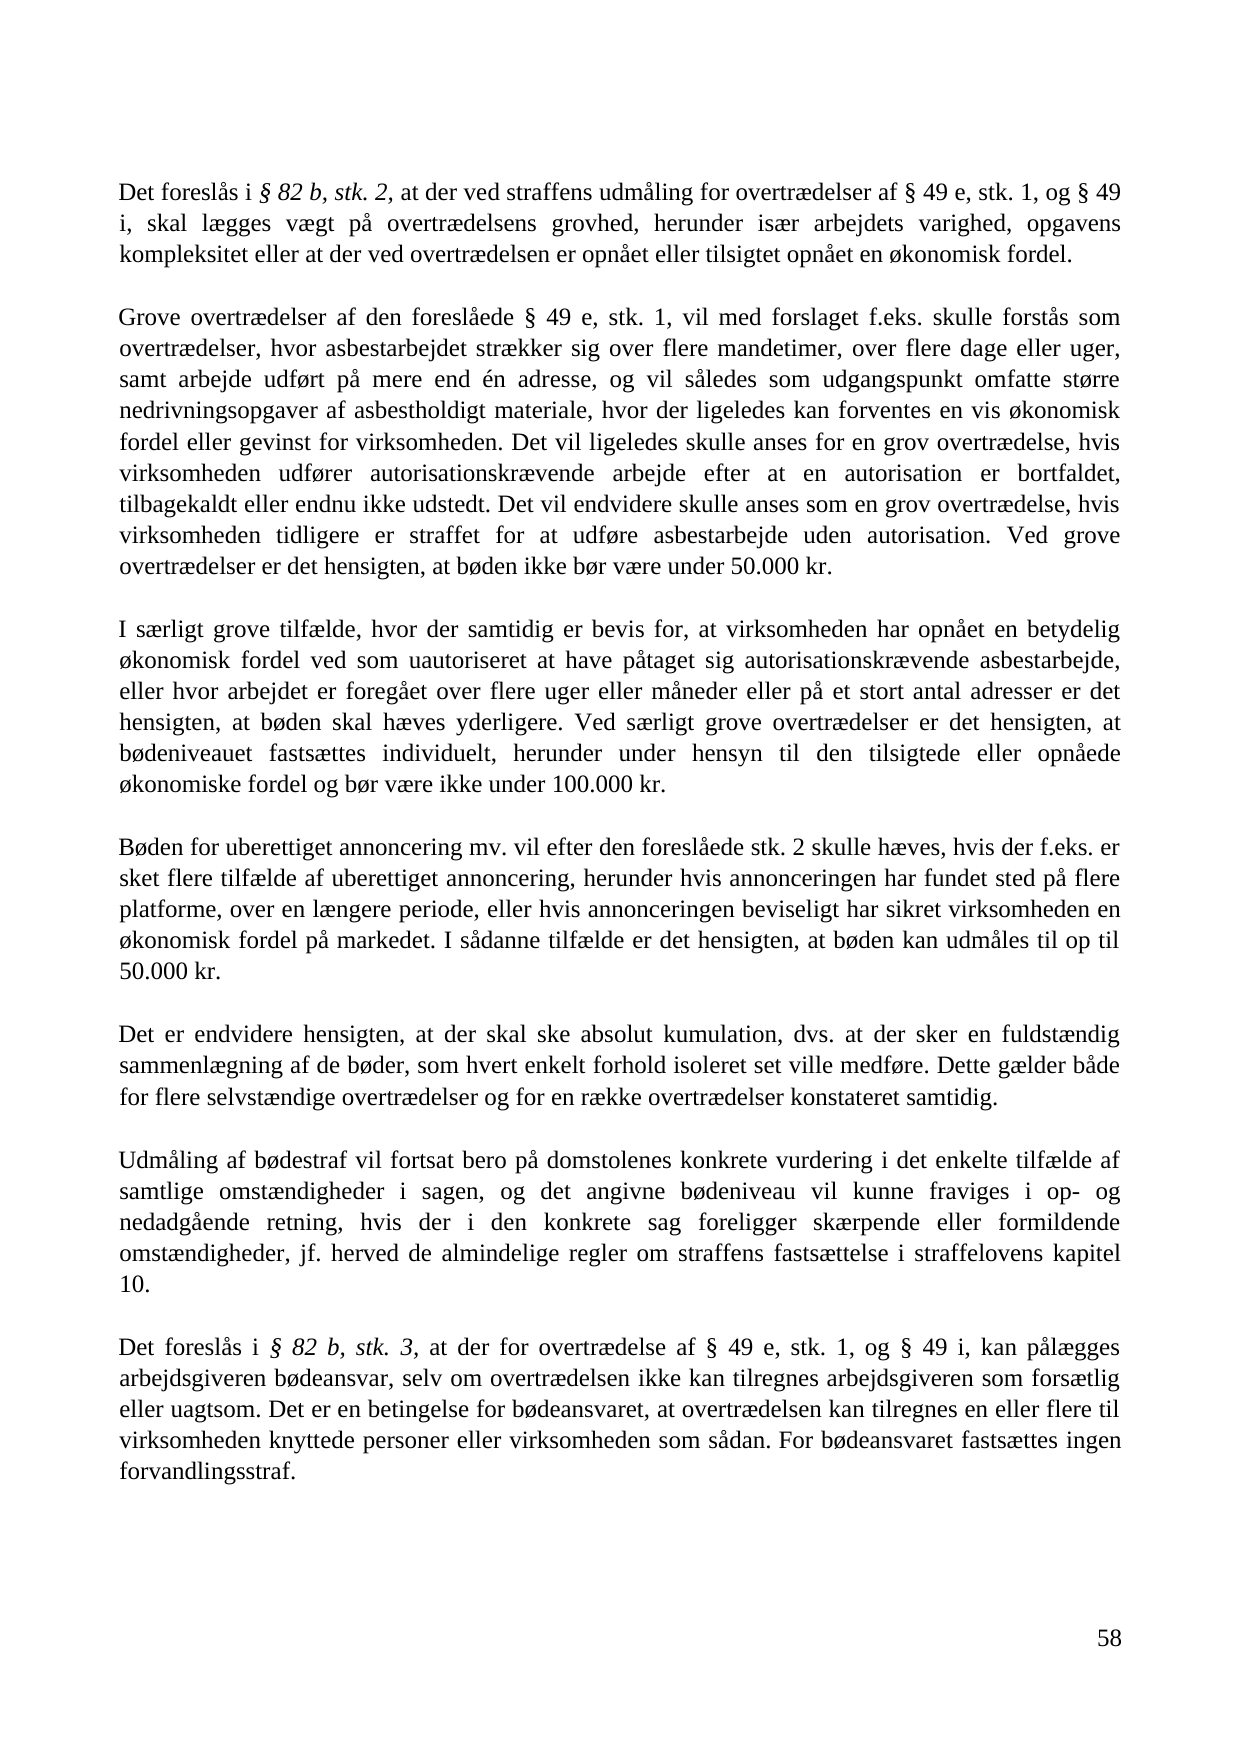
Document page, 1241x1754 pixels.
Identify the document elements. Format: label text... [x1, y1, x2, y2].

text I særligt grove tilfælde, hvor der samtidig er bevis for, at virksomheden har opnået en betydelig økonomisk fordel ved som uautoriseret at have påtaget sig autorisationskrævende asbestarbejde, eller hvor arbejdet er foregået over flere uger eller måneder eller på et stort antal adresser er det hensigten, at bøden skal hæves yderligere. Ved særligt grove overtrædelser er det hensigten, at bødeniveauet fastsættes individuelt, herunder under hensyn til den tilsigtede eller opnåede økonomiske fordel og bør være ikke under 100.000 kr. [118, 614, 1122, 798]
text Det foreslås i § 82 b, stk. 3, at der for overtrædelse af § 49 e, stk. 1, og § 49 i, kan pålægges arbejdsgiveren bødeansvar, selv om overtrædelsen ikke kan tilregnes arbejdsgiveren som forsætlig eller uagtsom. Det er en betingelse for bødeansvaret, at overtrædelsen kan tilregnes en eller flere til virksomheden knyttede personer eller virksomheden som sådan. For bødeansvaret fastsættes ingen forvandlingsstraf. [118, 1332, 1122, 1485]
text Det foreslås i § 82 b, stk. 2, at der ved straffens udmåling for overtrædelser af § 49 e, stk. 1, og § 49 i, skal lægges vægt på overtrædelsens grovhed, herunder især arbejdets varighed, opgavens kompleksitet eller at der ved overtrædelsen er opnået eller tilsigtet opnået en økonomisk fordel. [118, 177, 1122, 268]
text Det er endvidere hensigten, at der skal ske absolut kumulation, dvs. at der sker en fuldstændig sammenlægning af de bøder, som hvert enkelt forhold isoleret set ville medføre. Dette gælder både for flere selvstændige overtrædelser og for en række overtrædelser konstateret samtidig. [118, 1019, 1122, 1110]
text Udmåling af bødestraf vil fortsat bero på domstolenes konkrete vurdering i det enkelte tilfælde af samtlige omstændigheder i sagen, og det angivne bødeniveau vil kunne fraviges i op- og nedadgående retning, hvis der i den konkrete sag foreligger skærpende eller formildende omstændigheder, jf. herved de almindelige regler om straffens fastsættelse i straffelovens kapitel 10. [118, 1145, 1122, 1298]
text Bøden for uberettiget annoncering mv. vil efter den foreslåede stk. 2 skulle hæves, hvis der f.eks. er sket flere tilfælde af uberettiget annoncering, herunder hvis annonceringen har fundet sted på flere platforme, over en længere periode, eller hvis annonceringen beviseligt har sikret virksomheden en økonomisk fordel på markedet. I sådanne tilfælde er det hensigten, at bøden kan udmåles til op til 50.000 kr. [118, 832, 1122, 985]
text Grove overtrædelser af den foreslåede § 49 e, stk. 1, vil med forslaget f.eks. skulle forstås som overtrædelser, hvor asbestarbejdet strækker sig over flere mandetimer, over flere dage eller uger, samt arbejde udført på mere end én adresse, og vil således som udgangspunkt omfatte større nedrivningsopgaver af asbestholdigt materiale, hvor der ligeledes kan forventes en vis økonomisk fordel eller gevinst for virksomheden. Det vil ligeledes skulle anses for en grov overtrædelse, hvis virksomheden udfører autorisationskrævende arbejde efter at en autorisation er bortfaldet, tilbagekaldt eller endnu ikke udstedt. Det vil endvidere skulle anses som en grov overtrædelse, hvis virksomheden tidligere er straffet for at udføre asbestarbejde uden autorisation. Ved grove overtrædelser er det hensigten, at bøden ikke bør være under 50.000 kr. [118, 302, 1122, 579]
